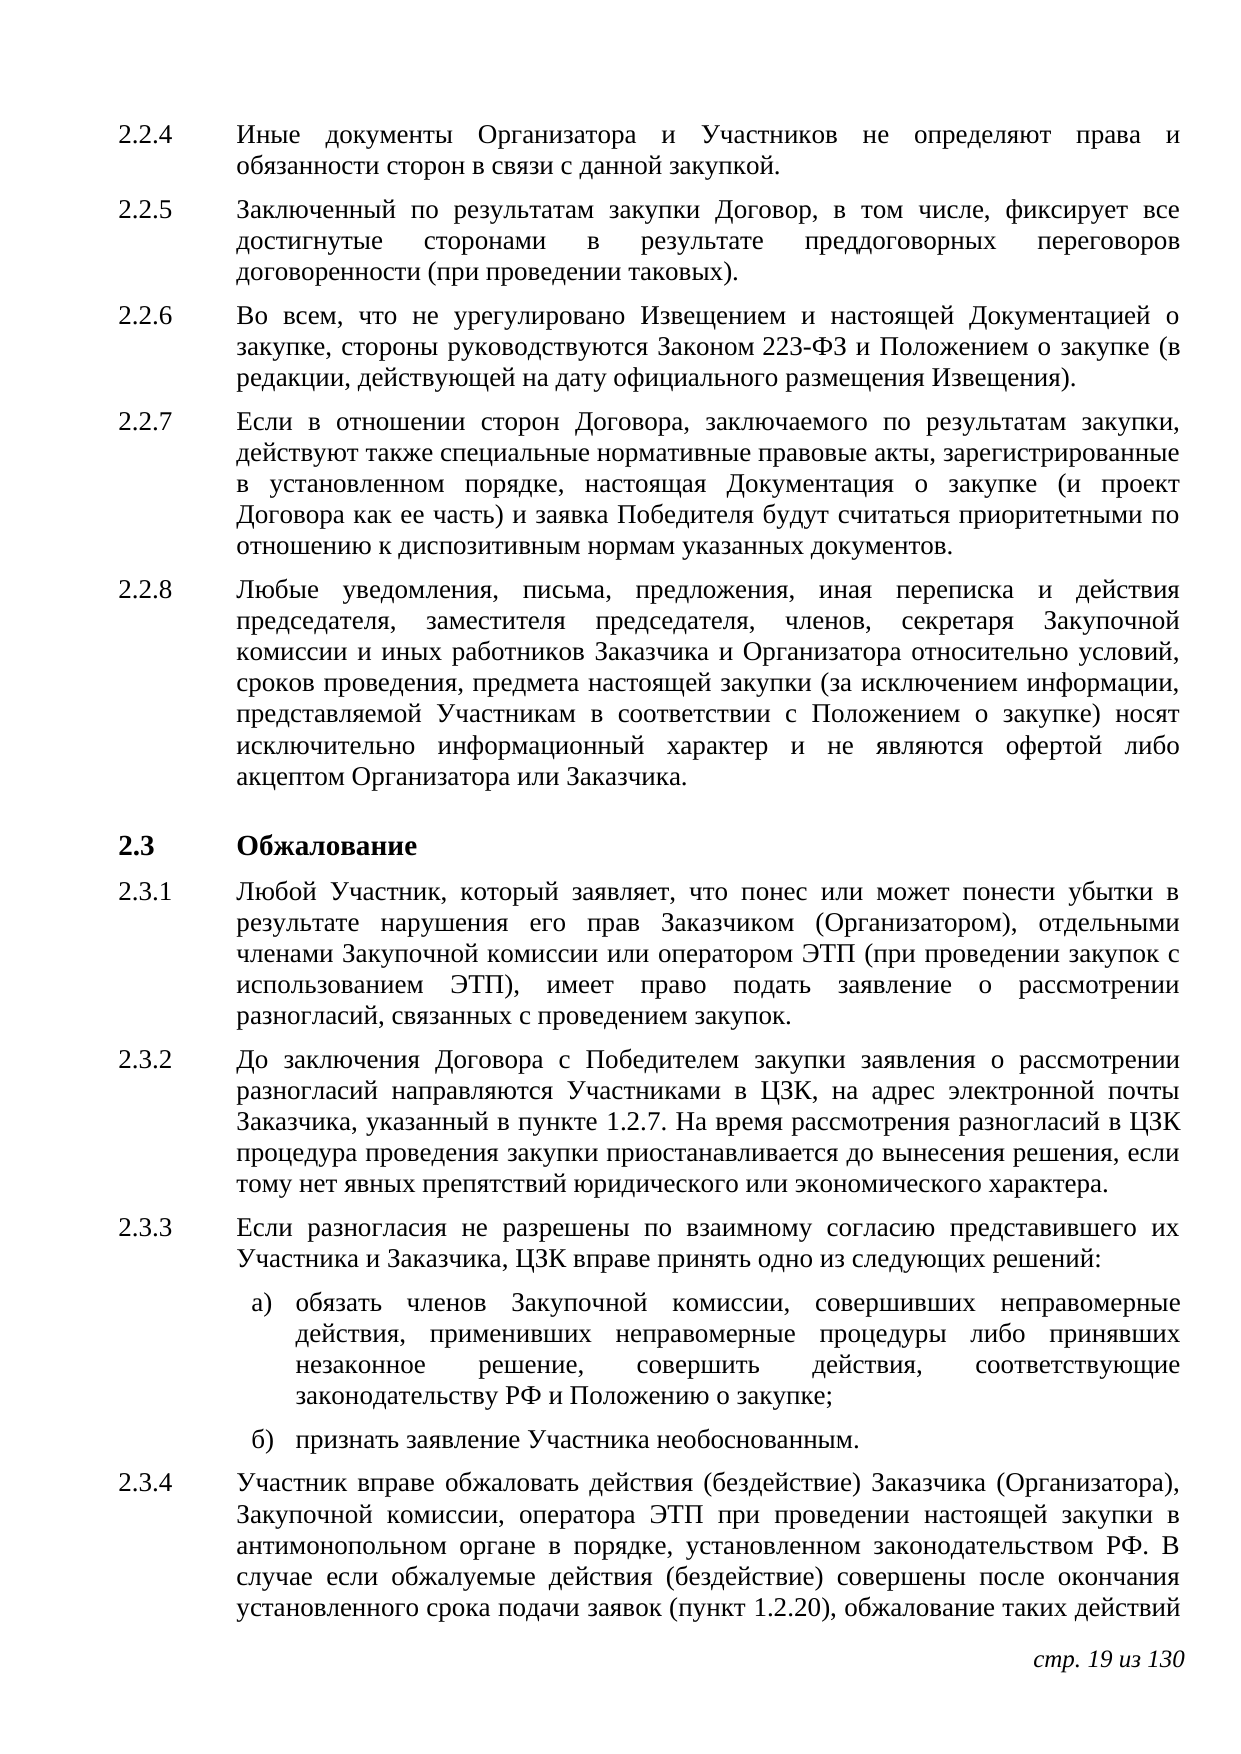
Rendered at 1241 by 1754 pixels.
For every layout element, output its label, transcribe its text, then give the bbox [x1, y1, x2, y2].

list обязать членов Закупочной комиссии, совершивших неправомерные действия, применивших неправомерные процедуры либо принявших незаконное решение, совершить действия, соответствующие законодательству РФ и Положению о закупке; [251, 1286, 1181, 1410]
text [118, 1467, 1181, 1622]
list Иные документы Организатора и Участников не определяют права и обязанности сторон в связи с данной закупкой. [118, 118, 1181, 180]
text До заключения Договора с Победителем закупки заявления о рассмотрении разногласий направляются Участниками в ЦЗК, на адрес электронной почты Заказчика, указанный в пункте 1.2.7. На время рассмотрения разногласий в ЦЗК процедура проведения закупки приостанавливается до вынесения решения, если тому нет явных препятствий юридического или экономического характера. [118, 1043, 1181, 1198]
subtitle Обжалование [118, 828, 1181, 862]
list признать заявление Участника необоснованным. [251, 1423, 1181, 1454]
text Любой Участник, который заявляет, что понес или может понести убытки в результате нарушения его прав Заказчиком (Организатором), отдельными членами Закупочной комиссии или оператором ЭТП (при проведении закупок с использованием ЭТП), имеет право подать заявление о рассмотрении разногласий, связанных с проведением закупок. [118, 874, 1181, 1030]
list Заключенный по результатам закупки Договор, в том числе, фиксирует все достигнутые сторонами в результате преддоговорных переговоров договоренности (при проведении таковых). [118, 193, 1181, 286]
list Если в отношении сторон Договора, заключаемого по результатам закупки, действуют также специальные нормативные правовые акты, зарегистрированные в установленном порядке, настоящая Документация о закупке (и проект Договора как ее часть) и заявка Победителя будут считаться приоритетными по отношению к диспозитивным нормам указанных документов. [118, 405, 1181, 561]
list Во всем, что не урегулировано Извещением и настоящей Документацией о закупке, стороны руководствуются Законом 223-ФЗ и Положением о закупке (в редакции, действующей на дату официального размещения Извещения). [118, 299, 1181, 392]
list Любые уведомления, письма, предложения, иная переписка и действия председателя, заместителя председателя, членов, секретаря Закупочной комиссии и иных работников Заказчика и Организатора относительно условий, сроков проведения, предмета настоящей закупки (за исключением информации, представляемой Участникам в соответствии с Положением о закупке) носят исключительно информационный характер и не являются офертой либо акцептом Организатора или Заказчика. [118, 573, 1181, 791]
text Если разногласия не разрешены по взаимному согласию представившего их Участника и Заказчика, ЦЗК вправе принять одно из следующих решений: [118, 1211, 1181, 1273]
